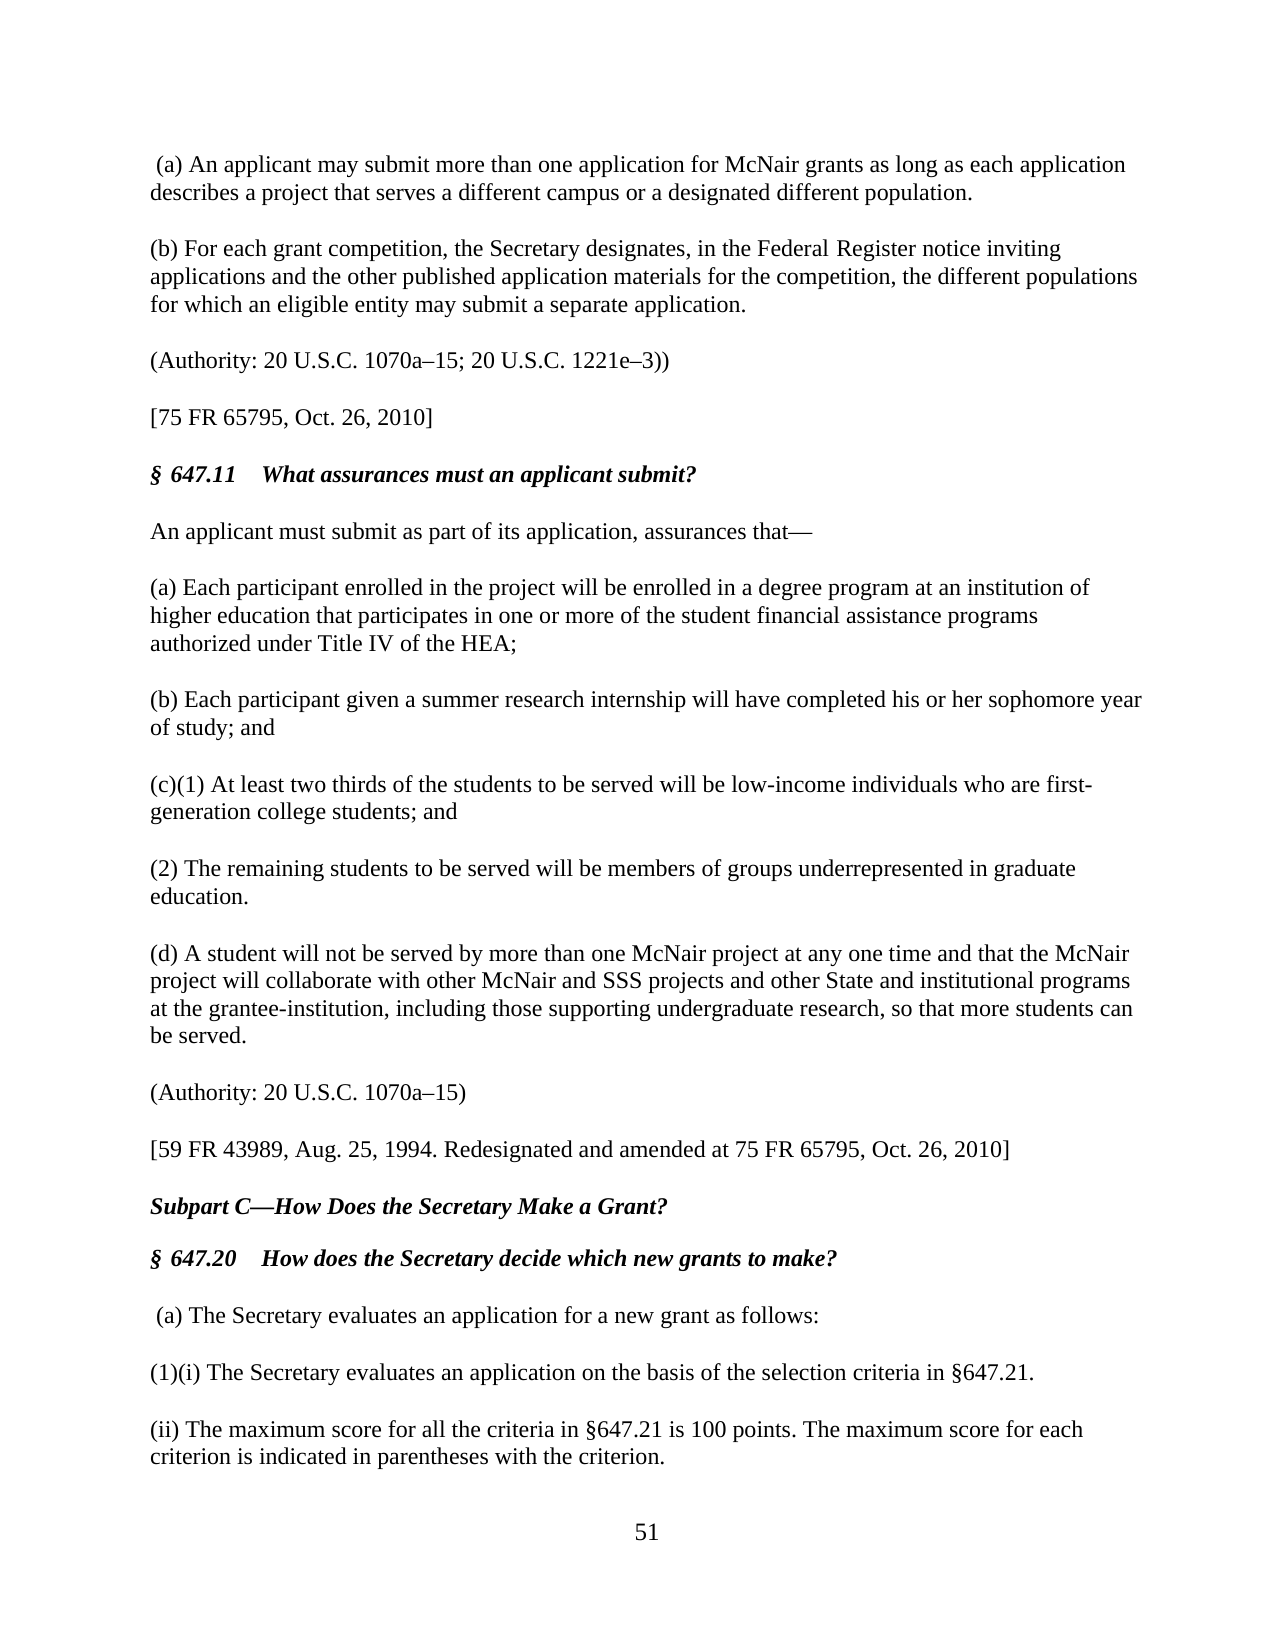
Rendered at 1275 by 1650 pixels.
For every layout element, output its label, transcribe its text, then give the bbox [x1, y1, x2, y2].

text (b) For each grant competition, the Secretary designates, in the Federal Register notice inviting applications and the other published application materials for the competition, the different populations for which an eligible entity may submit a separate application. [150, 234, 1144, 317]
text (1)(i) The Secretary evaluates an application on the basis of the selection criteria in §647.21. [150, 1358, 1144, 1385]
subtitle Subpart C—How Does the Secretary Make a Grant? [150, 1192, 1144, 1219]
text (a) An applicant may submit more than one application for McNair grants as long as each application describes a project that serves a different campus or a designated different population. [150, 150, 1144, 205]
text (a) Each participant enrolled in the project will be enrolled in a degree program at an institution of higher education that participates in one or more of the student financial assistance programs authorized under Title IV of the HEA; [150, 573, 1144, 656]
subtitle § 647.20 How does the Secretary decide which new grants to make? [150, 1244, 1144, 1272]
text [59 FR 43989, Aug. 25, 1994. Redesignated and amended at 75 FR 65795, Oct. 26, 2010] [150, 1135, 1144, 1162]
text (Authority: 20 U.S.C. 1070a–15; 20 U.S.C. 1221e–3)) [150, 346, 1144, 374]
text (2) The remaining students to be served will be members of groups underrepresented in graduate education. [150, 854, 1144, 909]
text (a) The Secretary evaluates an application for a new grant as follows: [150, 1301, 1144, 1329]
text (Authority: 20 U.S.C. 1070a–15) [150, 1078, 1144, 1106]
text An applicant must submit as part of its application, assurances that— [150, 517, 1144, 544]
text (b) Each participant given a summer research internship will have completed his or her sophomore year of study; and [150, 685, 1144, 741]
text (c)(1) At least two thirds of the students to be served will be low-income individuals who are first-generation college students; and [150, 770, 1144, 825]
text (d) A student will not be served by more than one McNair project at any one time and that the McNair project will collaborate with other McNair and SSS projects and other State and institutional programs at the grantee-institution, including those supporting undergraduate research, so that more students can be served. [150, 938, 1144, 1049]
text (ii) The maximum score for all the criteria in §647.21 is 100 points. The maximum score for each criterion is indicated in parentheses with the criterion. [150, 1414, 1144, 1470]
text [75 FR 65795, Oct. 26, 2010] [150, 403, 1144, 431]
subtitle § 647.11 What assurances must an applicant submit? [150, 460, 1144, 487]
